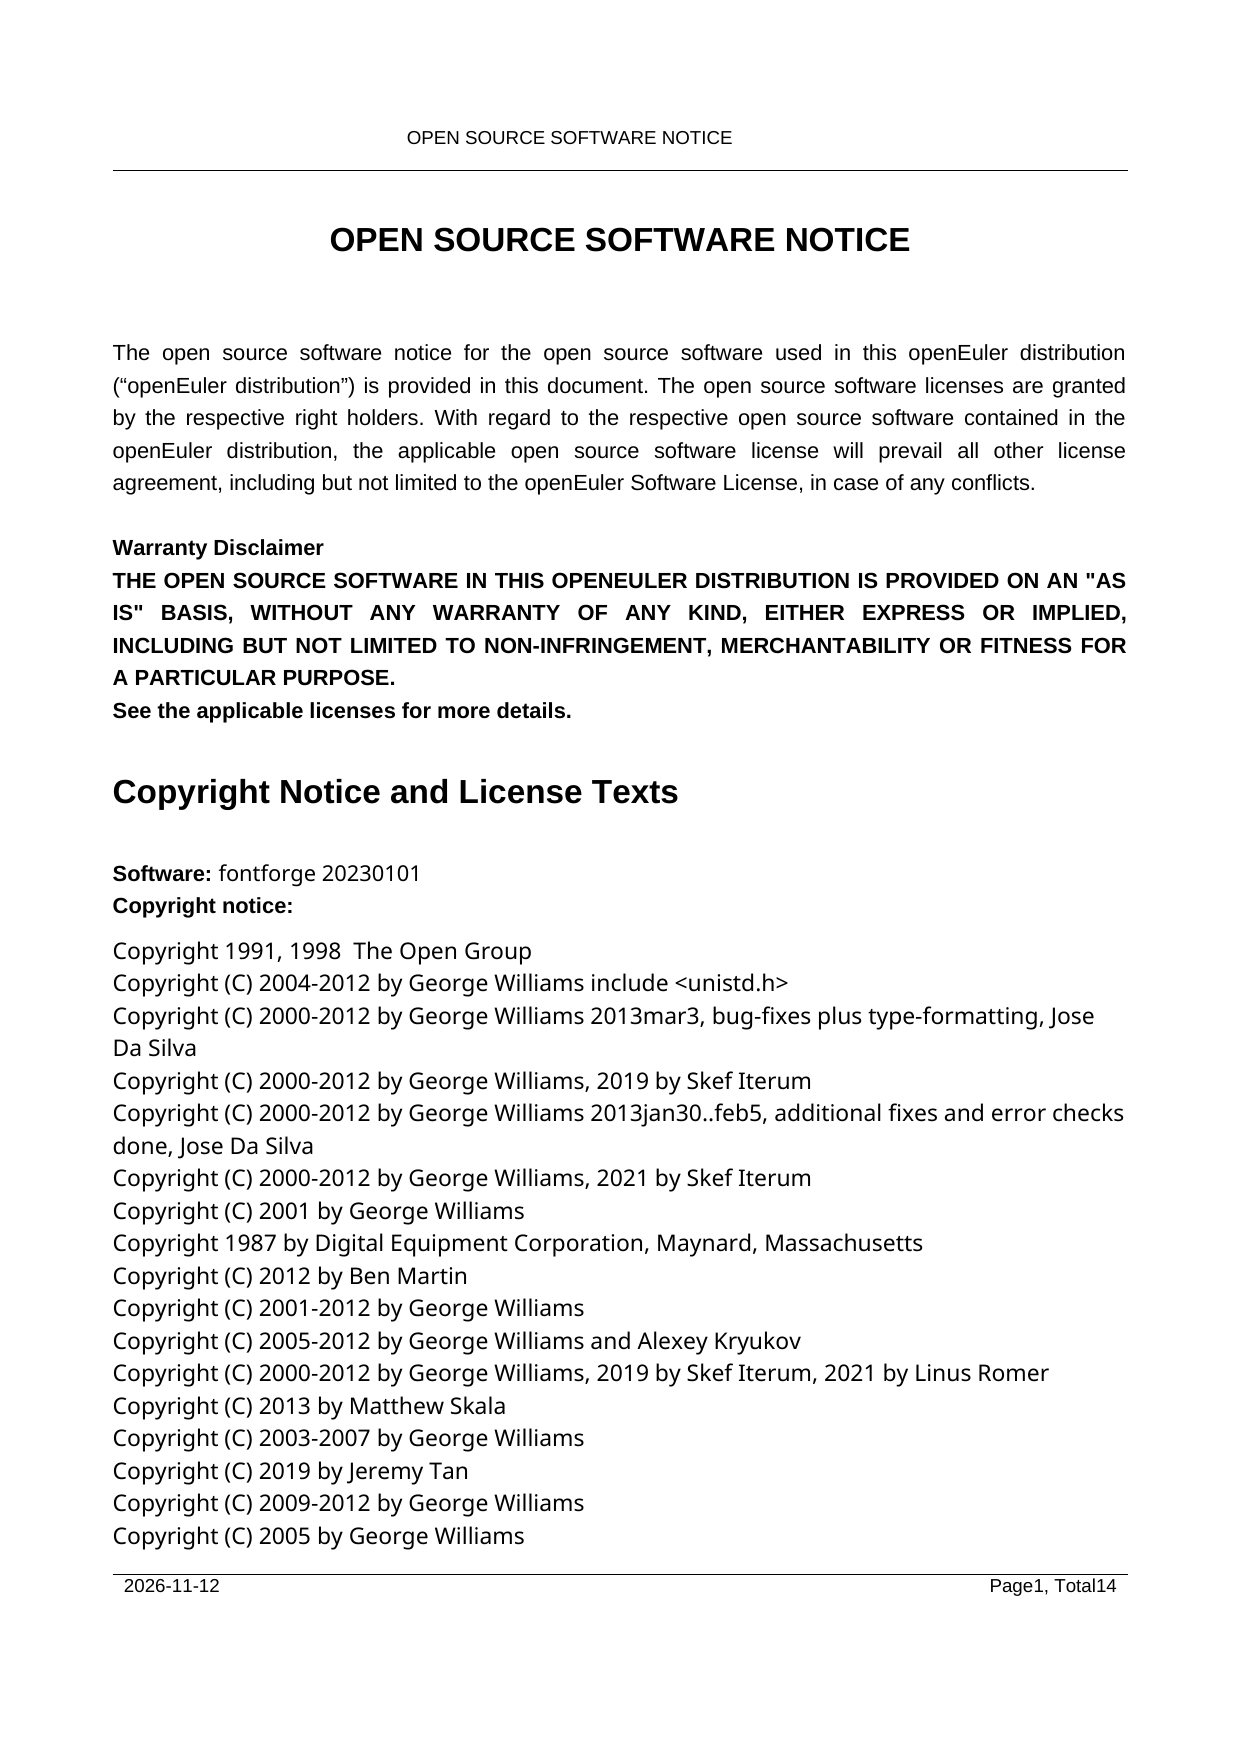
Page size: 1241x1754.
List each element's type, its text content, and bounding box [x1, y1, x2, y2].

text Copyright notice: [112, 889, 1128, 921]
text THE OPEN SOURCE SOFTWARE IN THIS OPENEULER DISTRIBUTION IS PROVIDED ON AN "AS IS" BASIS, WITHOUT ANY WARRANTY OF ANY KIND, EITHER EXPRESS OR IMPLIED, INCLUDING BUT NOT LIMITED TO NON-INFRINGEMENT, MERCHANTABILITY OR FITNESS FOR A PARTICULAR PURPOSE. See the applicable licenses for more details. [112, 564, 1128, 726]
text The open source software notice for the open source software used in this openEuler distribution (“openEuler distribution”) is provided in this document. The open source software licenses are granted by the respective right holders. With regard to the respective open source software contained in the openEuler distribution, the applicable open source software license will prevail all other license agreement, including but not limited to the openEuler Software License, in case of any conflicts. [112, 336, 1128, 499]
text Copyright Notice and License Texts [112, 759, 1128, 824]
title Software: fontforge 20230101 [112, 856, 1128, 889]
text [112, 934, 1128, 1551]
text OPEN SOURCE SOFTWARE NOTICE [112, 206, 1128, 271]
text Warranty Disclaimer [112, 531, 1128, 564]
